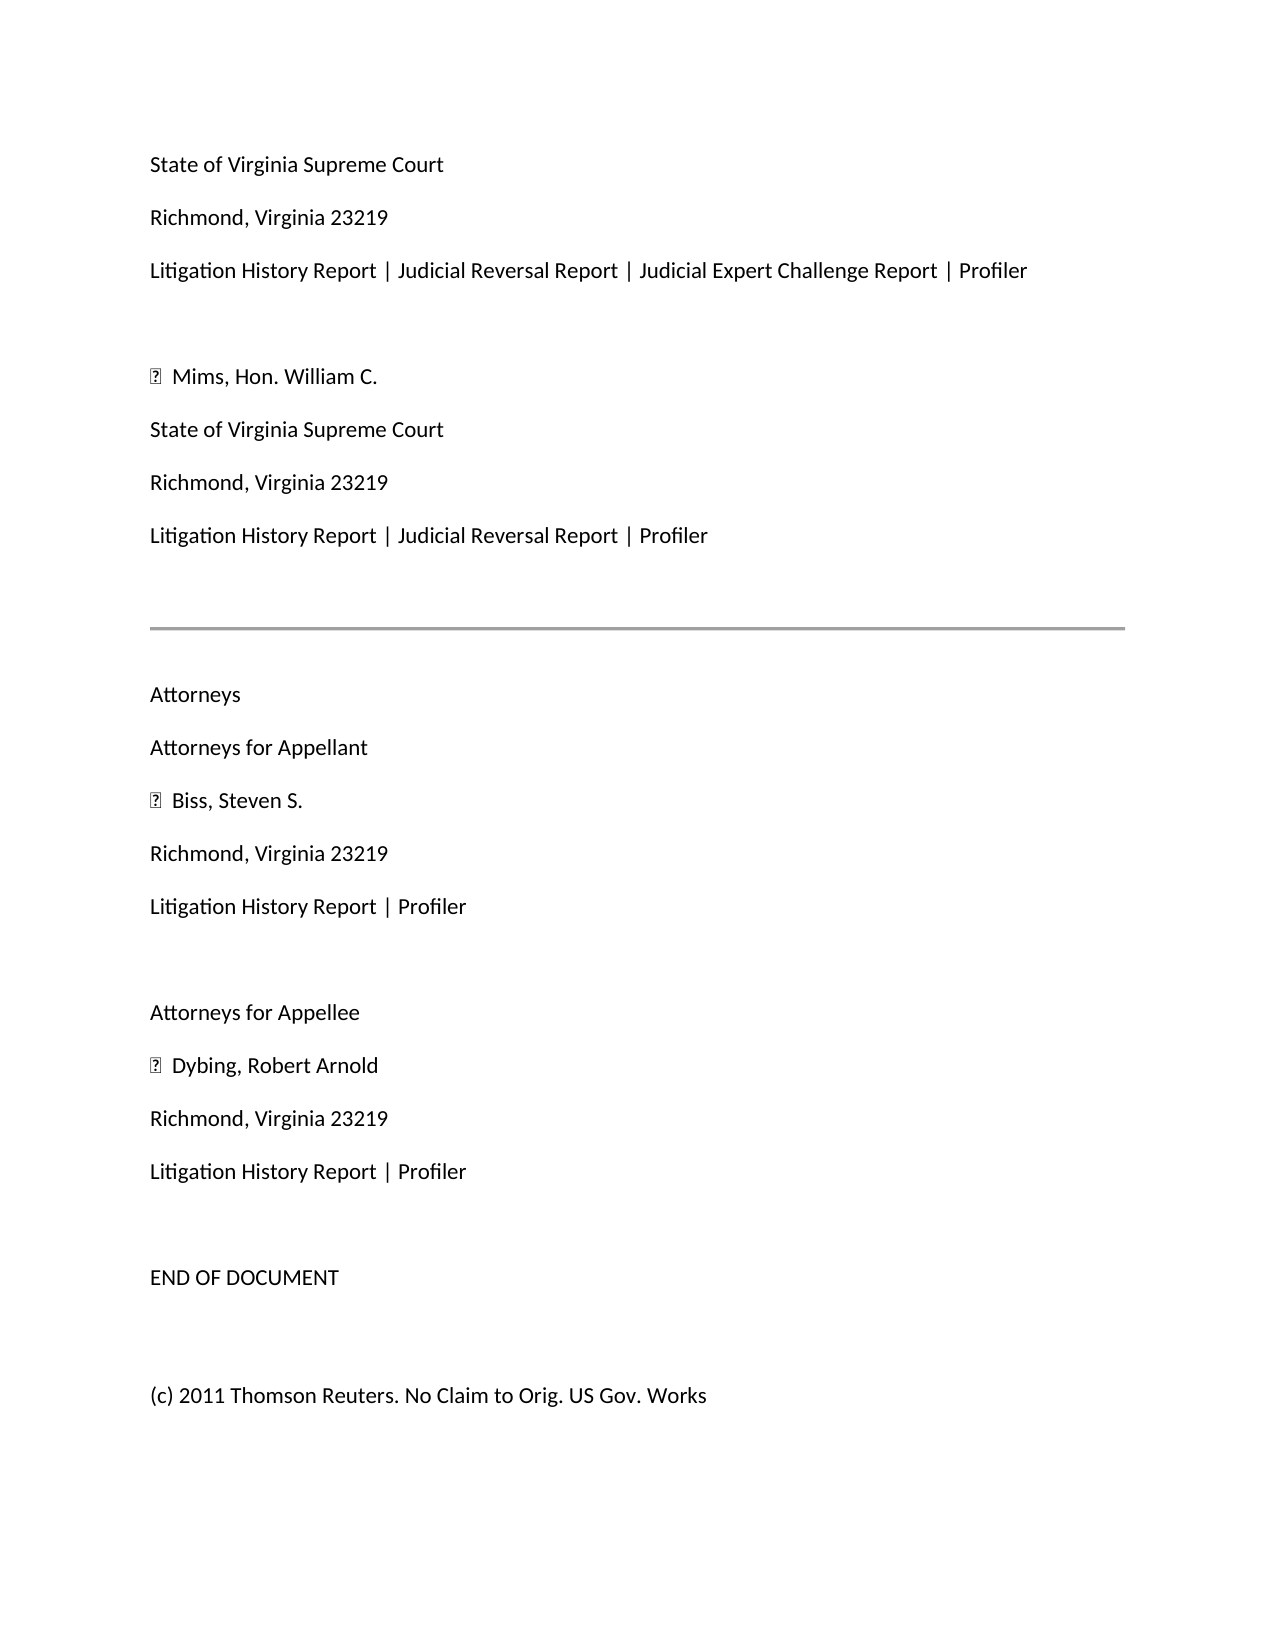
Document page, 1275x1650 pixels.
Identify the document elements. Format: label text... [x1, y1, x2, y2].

text State of Virginia Supreme Court [150, 415, 1125, 443]
text State of Virginia Supreme Court [150, 150, 1125, 178]
text Attorneys [150, 680, 1125, 708]
text Richmond, Virginia 23219 [150, 1104, 1125, 1132]
text  Biss, Steven S. [150, 786, 1125, 814]
text Litigation History Report | Judicial Reversal Report | Profiler [150, 521, 1125, 549]
text Richmond, Virginia 23219 [150, 839, 1125, 867]
text  Mims, Hon. William C. [150, 362, 1125, 390]
text Attorneys for Appellant [150, 733, 1125, 761]
text Litigation History Report | Profiler [150, 892, 1125, 920]
text Litigation History Report | Profiler [150, 1157, 1125, 1185]
text Richmond, Virginia 23219 [150, 468, 1125, 496]
text (c) 2011 Thomson Reuters. No Claim to Orig. US Gov. Works [150, 1381, 1125, 1409]
text  Dybing, Robert Arnold [150, 1051, 1125, 1079]
text Attorneys for Appellee [150, 998, 1125, 1026]
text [150, 256, 1125, 284]
text Richmond, Virginia 23219 [150, 203, 1125, 231]
text END OF DOCUMENT [150, 1263, 1125, 1356]
